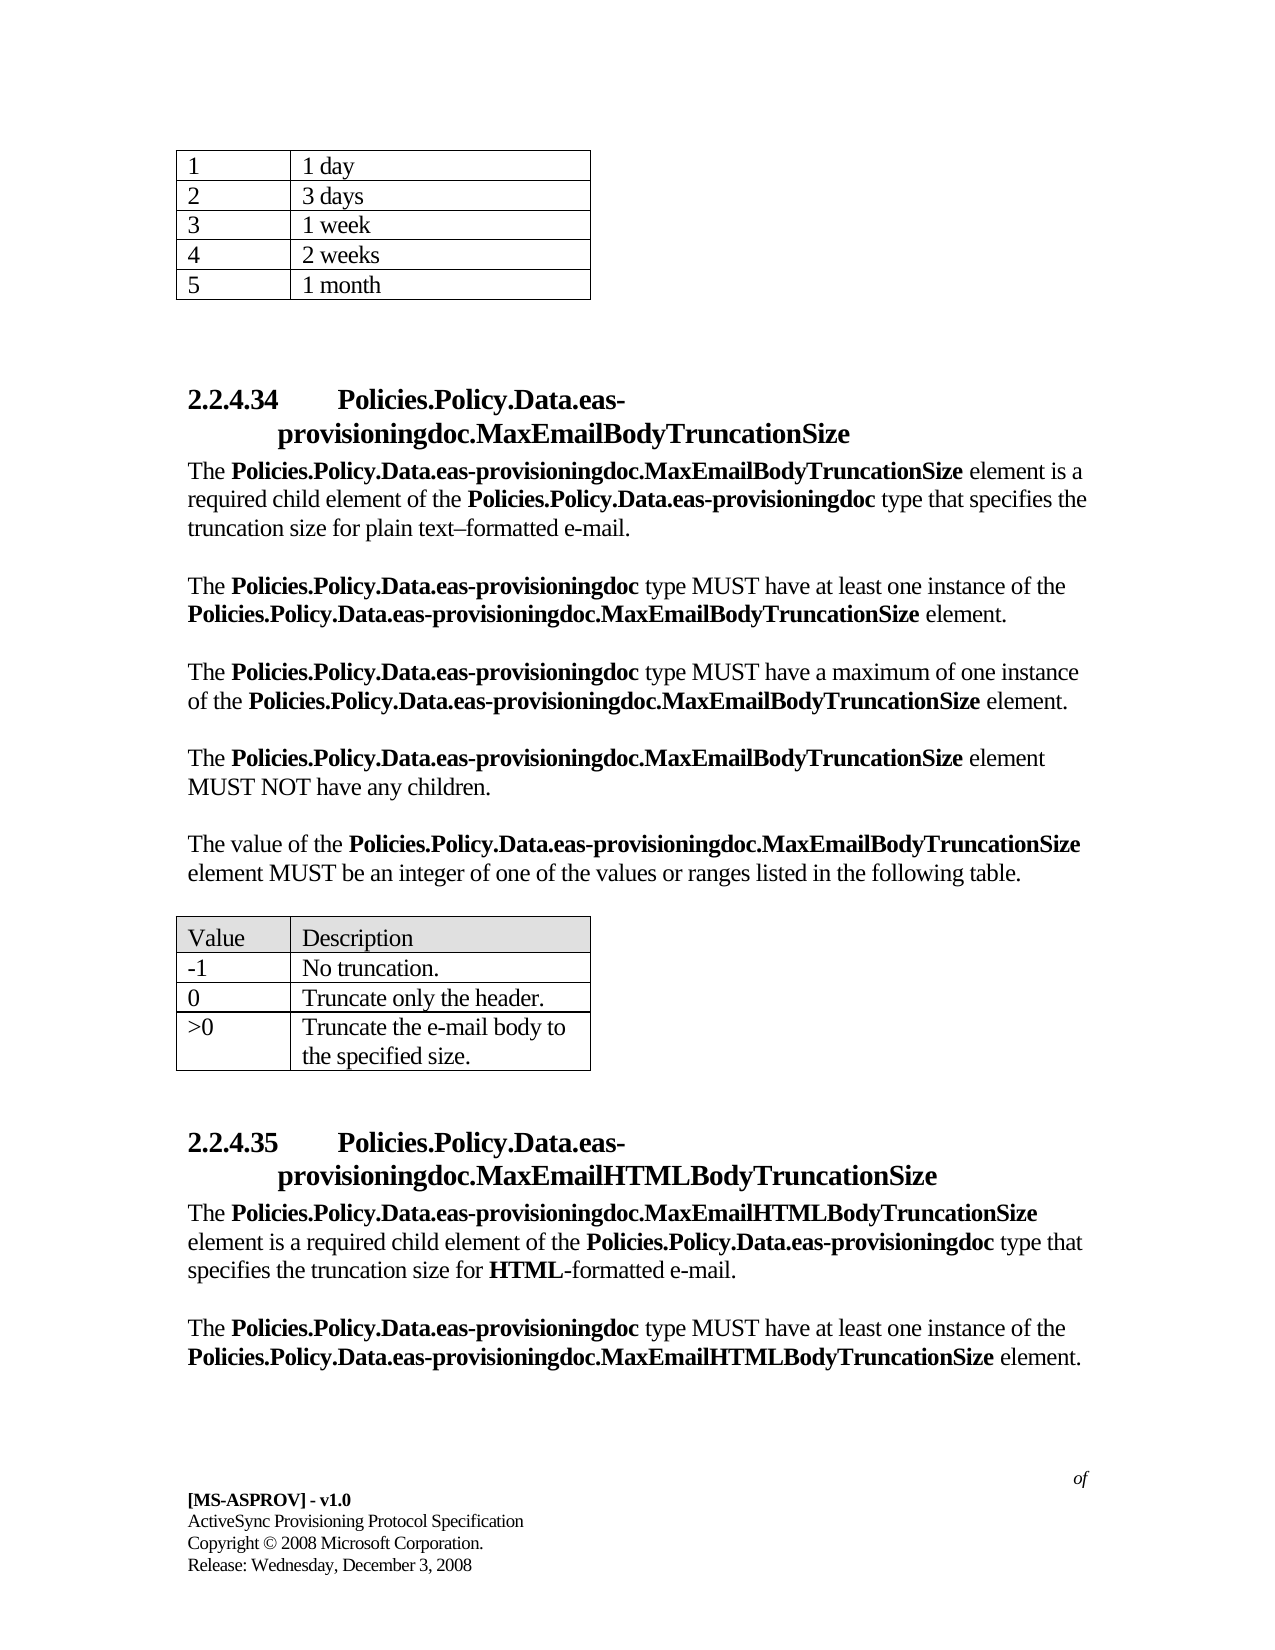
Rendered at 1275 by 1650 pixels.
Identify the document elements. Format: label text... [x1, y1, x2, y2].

table_cell Truncate only the header. [291, 983, 590, 1011]
table_cell 2 weeks [291, 240, 590, 269]
table_cell 1 month [291, 270, 590, 299]
subtitle Policies.Policy.Data.eas-provisioningdoc.MaxEmailHTMLBodyTruncationSize [187, 1125, 1087, 1192]
table_cell 2 [177, 181, 290, 209]
table_cell 1 day [291, 151, 590, 180]
text The Policies.Policy.Data.eas-provisioningdoc.MaxEmailBodyTruncationSize element MUST NOT have any children. [187, 743, 1087, 801]
table_cell -1 [177, 953, 290, 982]
text The Policies.Policy.Data.eas-provisioningdoc type MUST have at least one instance of the Policies.Policy.Data.eas-provisioningdoc.MaxEmailBodyTruncationSize element. [187, 571, 1087, 628]
table_cell 3 [177, 211, 290, 239]
table_cell 1 week [291, 211, 590, 239]
subtitle Policies.Policy.Data.eas-provisioningdoc.MaxEmailBodyTruncationSize [187, 382, 1087, 449]
text The Policies.Policy.Data.eas-provisioningdoc.MaxEmailBodyTruncationSize element is a required child element of the Policies.Policy.Data.eas-provisioningdoc type that specifies the truncation size for plain text–formatted e-mail. [187, 456, 1087, 542]
table_cell 5 [177, 270, 290, 299]
table_cell 3 days [291, 181, 590, 209]
table_cell >0 [177, 1013, 290, 1070]
table_header Value [177, 917, 290, 952]
text The Policies.Policy.Data.eas-provisioningdoc type MUST have at least one instance of the Policies.Policy.Data.eas-provisioningdoc.MaxEmailHTMLBodyTruncationSize element. [187, 1313, 1087, 1371]
table_cell No truncation. [291, 953, 590, 982]
table_cell 4 [177, 240, 290, 269]
text The Policies.Policy.Data.eas-provisioningdoc.MaxEmailHTMLBodyTruncationSize element is a required child element of the Policies.Policy.Data.eas-provisioningdoc type that specifies the truncation size for HTML-formatted e-mail. [187, 1198, 1087, 1284]
text The Policies.Policy.Data.eas-provisioningdoc type MUST have a maximum of one instance of the Policies.Policy.Data.eas-provisioningdoc.MaxEmailBodyTruncationSize element. [187, 657, 1087, 714]
text The value of the Policies.Policy.Data.eas-provisioningdoc.MaxEmailBodyTruncationSize element MUST be an integer of one of the values or ranges listed in the following table. [187, 829, 1087, 887]
table_header Description [291, 917, 590, 952]
table_cell 0 [177, 983, 290, 1011]
table_cell Truncate the e-mail body to the specified size. [291, 1013, 590, 1070]
table_cell 1 [177, 151, 290, 180]
